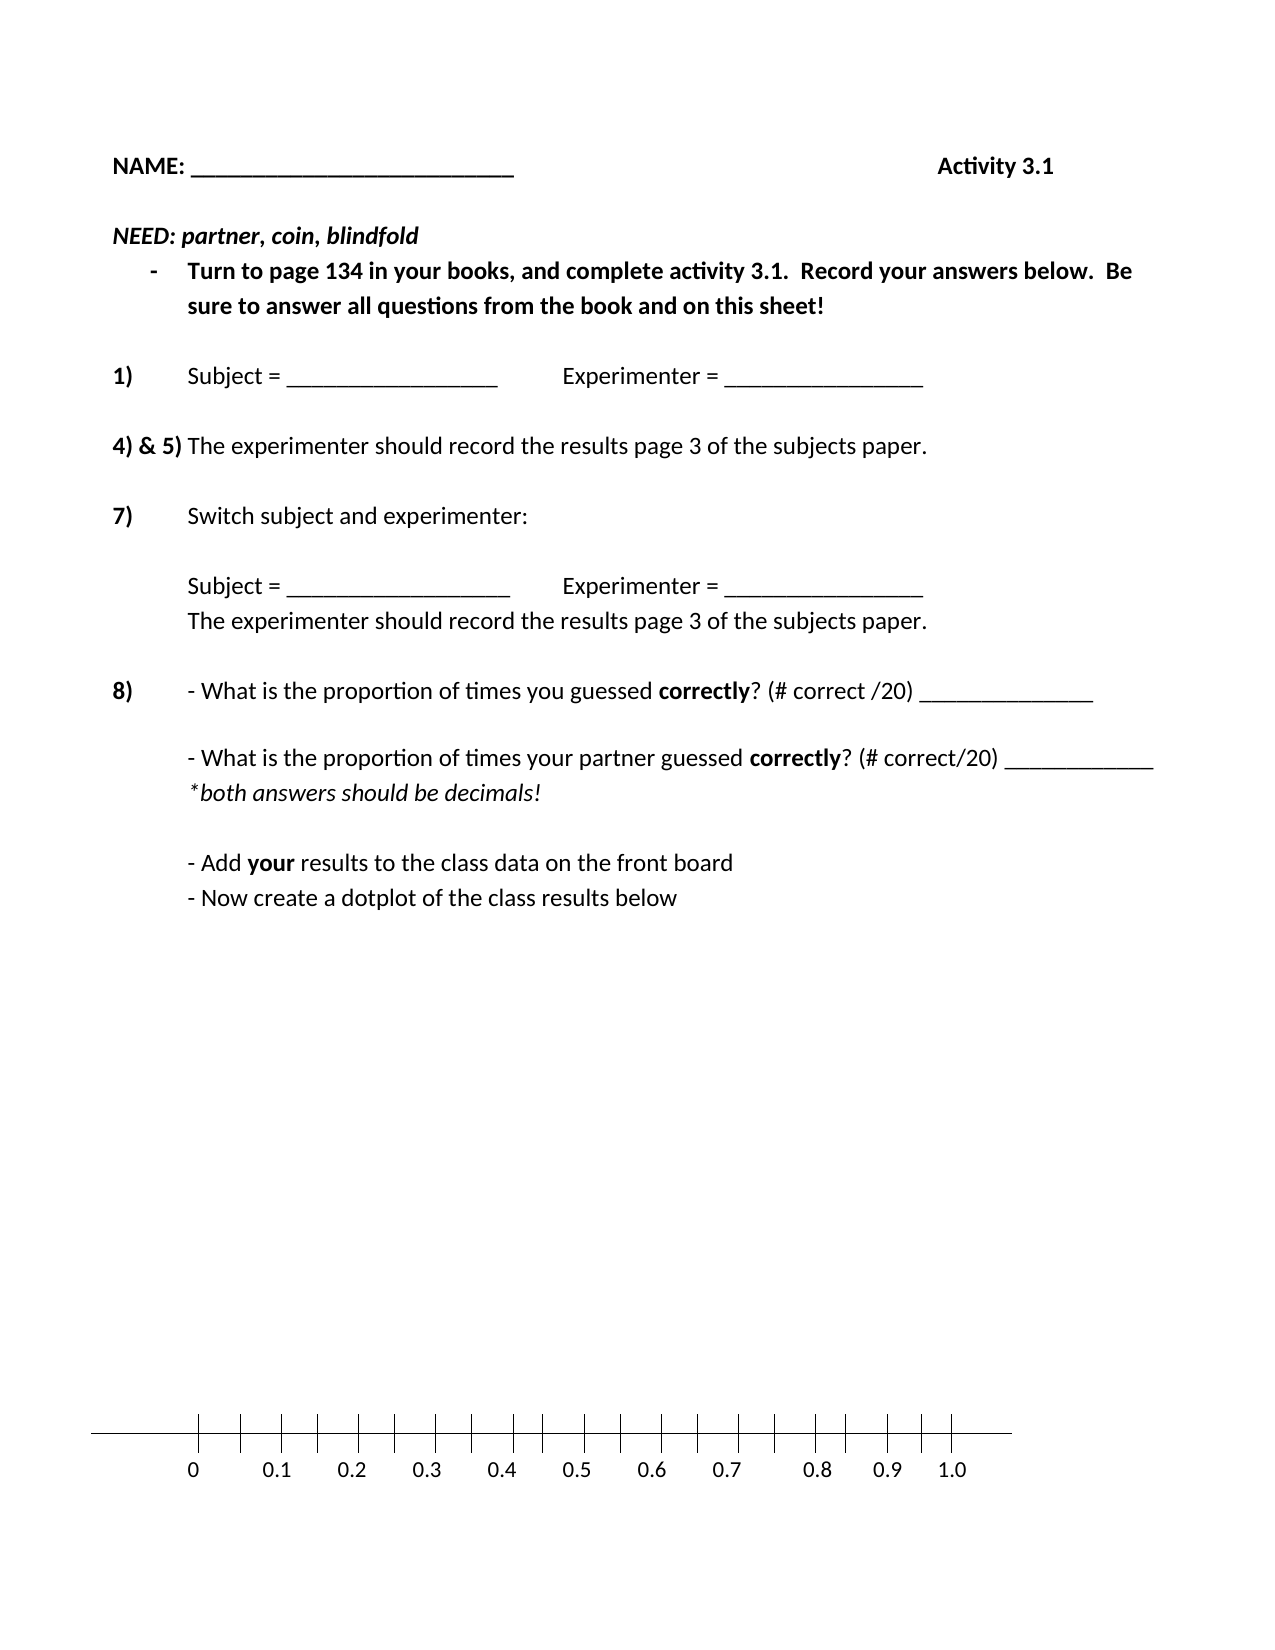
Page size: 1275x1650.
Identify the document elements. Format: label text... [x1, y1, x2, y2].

text *both answers should be decimals! [112, 777, 1162, 808]
text NEED: partner, coin, blindfold [112, 220, 1162, 251]
text NAME: __________________________ Activity 3.1 [112, 150, 1162, 181]
text - Add your results to the class data on the front board [112, 847, 1162, 878]
text 1) Subject = _________________ Experimenter = ________________ [112, 360, 1162, 391]
text 8) - What is the proportion of times you guessed correctly? (# correct /20) ______________ [112, 675, 1162, 706]
list Turn to page 134 in your books, and complete activity 3.1. Record your answers below. Be sure to answer all questions from the book and on this sheet! [150, 255, 1162, 321]
text - What is the proportion of times your partner guessed correctly? (# correct/20) ____________ [112, 742, 1162, 773]
text Subject = __________________ Experimenter = ________________ [112, 570, 1162, 601]
text 0 0.1 0.2 0.3 0.4 0.5 0.6 0.7 0.8 0.9 1.0 [112, 1455, 1162, 1483]
text - Now create a dotplot of the class results below [112, 882, 1162, 913]
text The experimenter should record the results page 3 of the subjects paper. [112, 605, 1162, 636]
text 7) Switch subject and experimenter: [112, 500, 1162, 531]
text 4) & 5) The experimenter should record the results page 3 of the subjects paper. [112, 430, 1162, 461]
